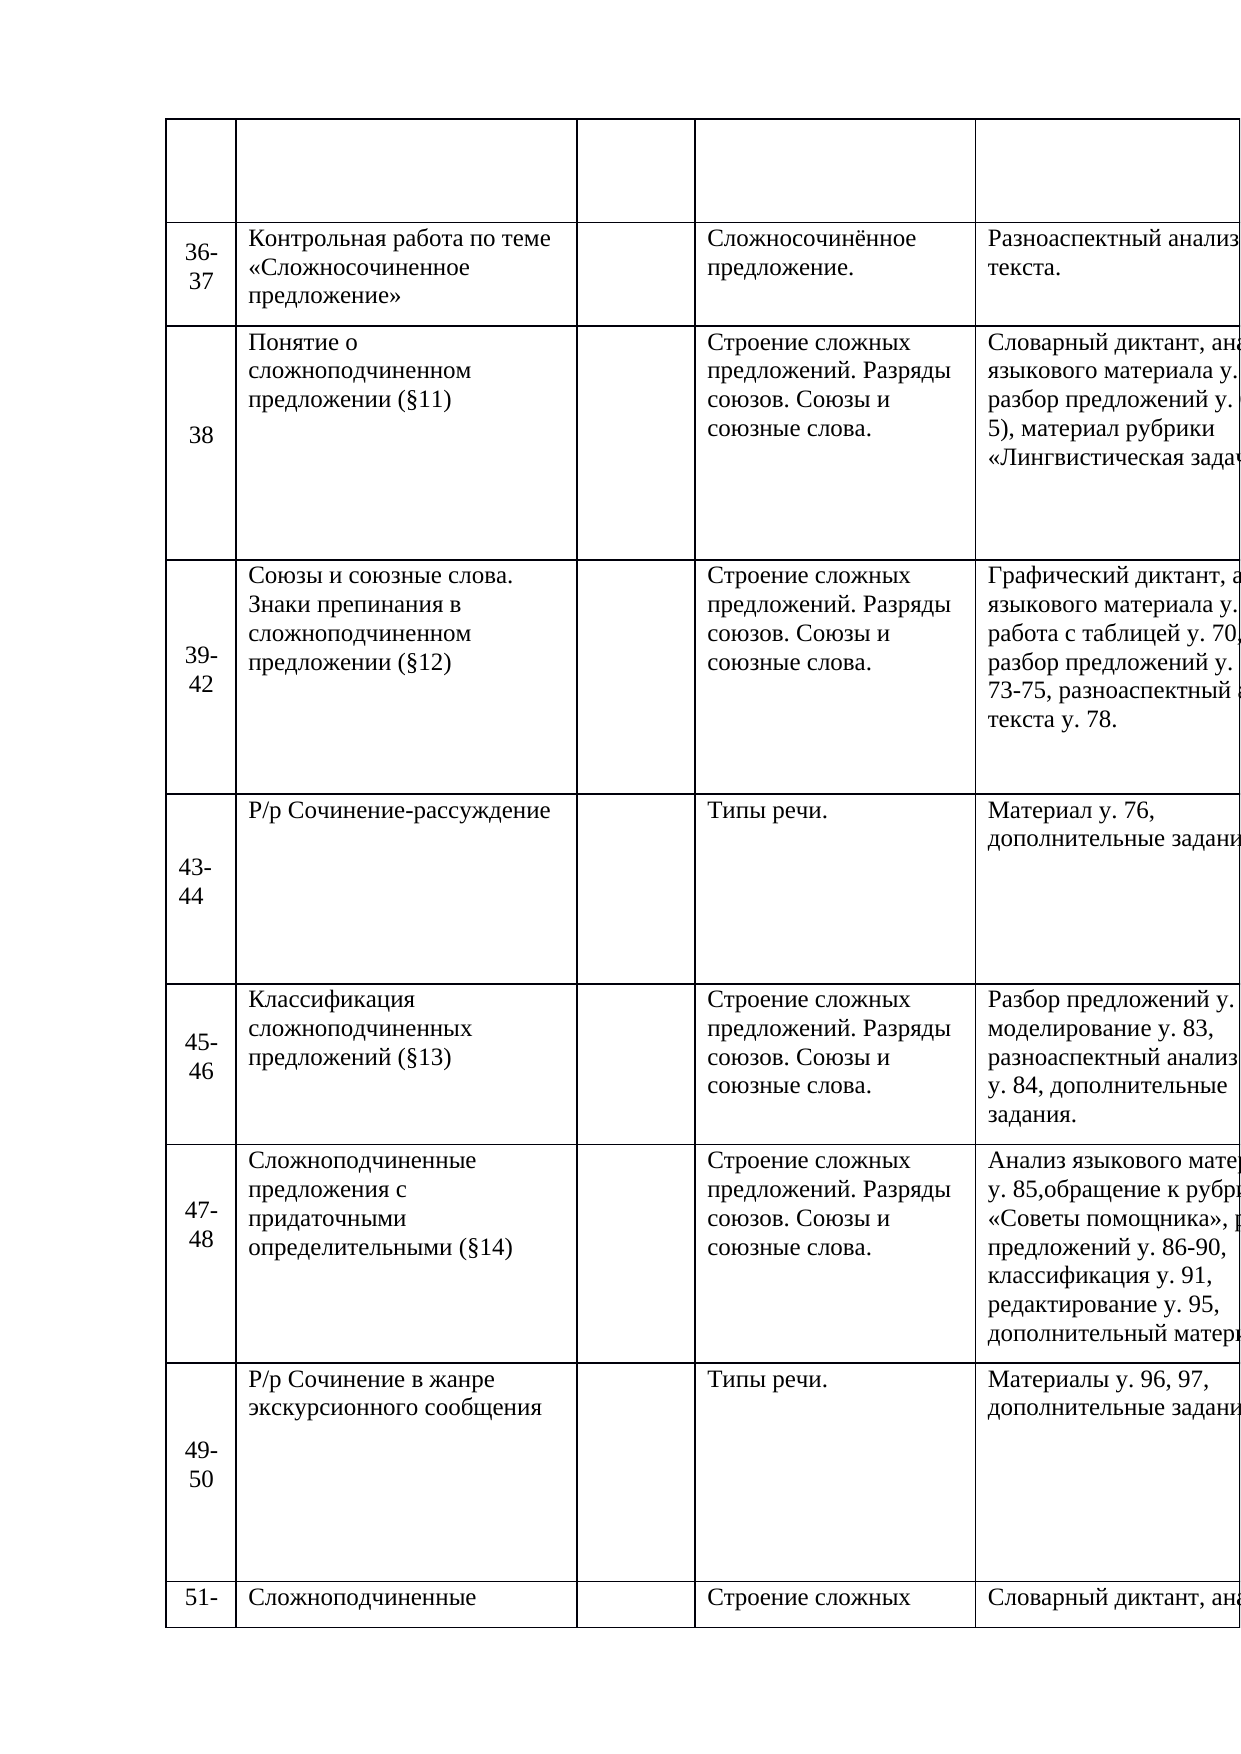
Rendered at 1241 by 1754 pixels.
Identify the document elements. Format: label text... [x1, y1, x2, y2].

table_cell Строение сложных предложений. Разряды союзов. Союзы и союзные слова. [696, 561, 975, 793]
table_cell Строение сложных предложений. Разряды союзов. Союзы и союзные слова. [696, 985, 975, 1144]
table_cell 49-50 [167, 1364, 235, 1581]
table_cell Типы речи. [696, 1364, 975, 1581]
table_cell Сложноподчиненные предложения с придаточными определительными (§14) [237, 1145, 576, 1362]
table_cell [578, 795, 694, 983]
table_cell Разбор предложений у. 80-82, моделирование у. 83, разноаспектный анализ текста у. 84, дополнительные задания. [976, 985, 1239, 1144]
table_cell Материалы у. 96, 97, дополнительные задания. [976, 1364, 1239, 1581]
table_cell Строение сложных предложений. Разряды союзов. Союзы и союзные слова. [696, 327, 975, 559]
table_cell [578, 1145, 694, 1362]
table_cell Р/р Сочинение в жанре экскурсионного сообщения [237, 1364, 576, 1581]
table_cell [976, 1582, 1239, 1627]
table_cell [578, 120, 694, 222]
table_cell 45-46 [167, 985, 235, 1144]
table_cell 51-52 [167, 1582, 235, 1627]
table_cell Строение сложных предложений. Разряды союзов. Союзы и союзные слова. [696, 1145, 975, 1362]
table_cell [237, 1582, 576, 1627]
table_cell Контрольная работа по теме «Сложносочиненное предложение» [237, 223, 576, 325]
table_cell Типы речи. [696, 795, 975, 983]
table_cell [696, 120, 975, 222]
table_cell Р/р Сочинение-рассуждение [237, 795, 576, 983]
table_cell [696, 1582, 975, 1627]
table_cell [976, 120, 1239, 222]
table_cell [578, 1364, 694, 1581]
table_cell [578, 327, 694, 559]
table_cell 47-48 [167, 1145, 235, 1362]
table_cell Сложносочинённое предложение. [696, 223, 975, 325]
table_cell Союзы и союзные слова. Знаки препинания в сложноподчиненном предложении (§12) [237, 561, 576, 793]
table_cell [578, 561, 694, 793]
table_cell 38 [167, 327, 235, 559]
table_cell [237, 120, 576, 222]
table_cell 43-44 [167, 795, 235, 983]
table_cell Материал у. 76, дополнительные задания. [976, 795, 1239, 983]
table_cell Анализ языкового материала у. 85,обращение к рубрике «Советы помощника», разбор предложений у. 86-90, классификация у. 91, редактирование у. 95, дополнительный материал. [976, 1145, 1239, 1362]
table_cell Графический диктант, анализ языкового материала у. 69, работа с таблицей у. 70, разбор предложений у. 71, у. 73-75, разноаспектный анализ текста у. 78. [976, 561, 1239, 793]
table_cell [578, 223, 694, 325]
table_cell 39-42 [167, 561, 235, 793]
table_cell Разноаспектный анализ текста. [976, 223, 1239, 325]
table_cell 35 [167, 120, 235, 222]
table_cell [578, 985, 694, 1144]
table_cell Классификация сложноподчиненных предложений (§13) [237, 985, 576, 1144]
table_cell [578, 1582, 694, 1627]
table_cell 36-37 [167, 223, 235, 325]
table_cell Понятие о сложноподчиненном предложении (§11) [237, 327, 576, 559]
table_cell Словарный диктант, анализ языкового материала у. 66, 67, разбор предложений у. 68 (1-5), материал рубрики «Лингвистическая задачка». [976, 327, 1239, 559]
